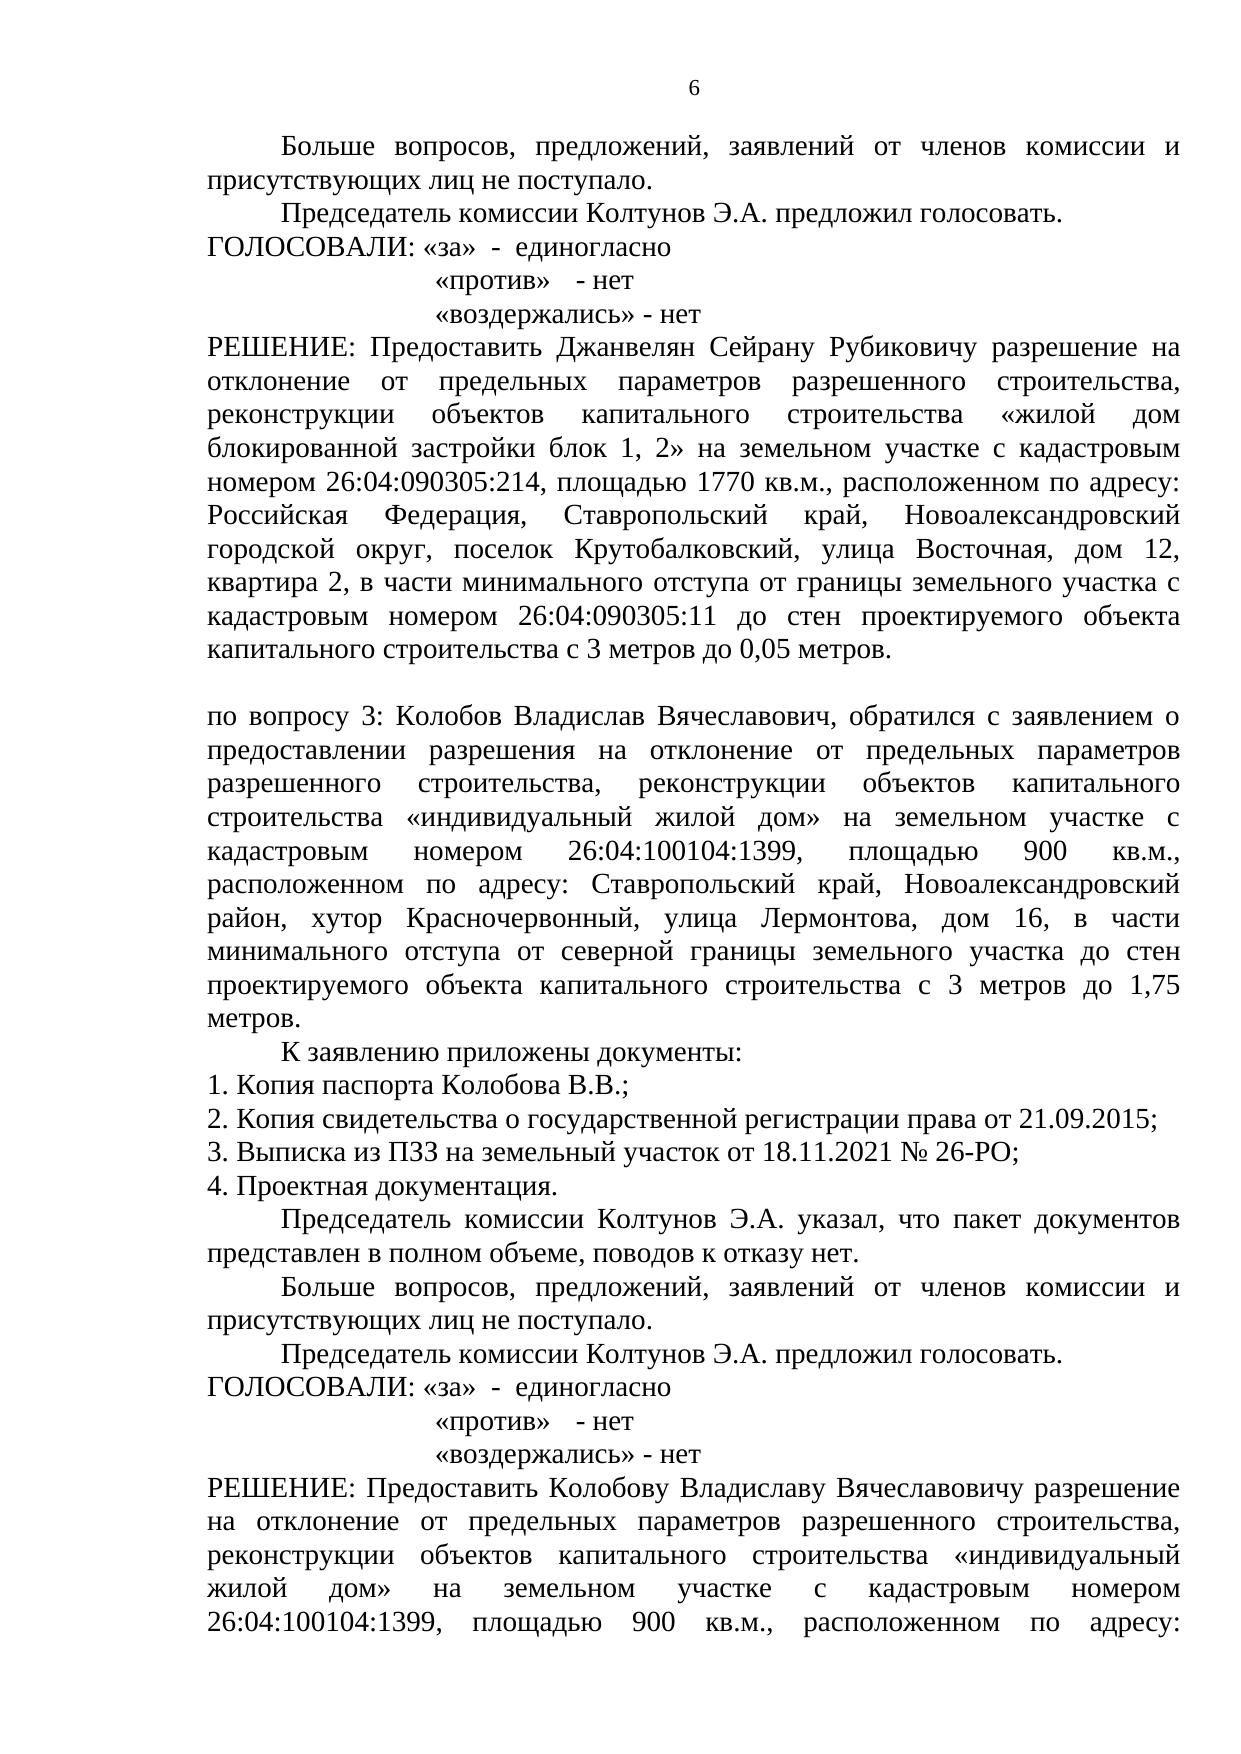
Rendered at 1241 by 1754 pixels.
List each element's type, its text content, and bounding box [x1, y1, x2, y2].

text Председатель комиссии Колтунов Э.А. предложил голосовать. [207, 1336, 1181, 1369]
list РЕШЕНИЕ: Предоставить Джанвелян Сейрану Рубиковичу разрешение на отклонение от предельных параметров разрешенного строительства, реконструкции объектов капитального строительства «жилой дом блокированной застройки блок 1, 2» на земельном участке с кадастровым номером 26:04:090305:214, площадью 1770 кв.м., расположенном по адресу: Российская Федерация, Ставропольский край, Новоалександровский городской округ, поселок Крутобалковский, улица Восточная, дом 12, квартира 2, в части минимального отступа от границы земельного участка с кадастровым номером 26:04:090305:11 до стен проектируемого объекта капитального строительства с 3 метров до 0,05 метров. [207, 329, 1181, 665]
text «воздержались» - нет [207, 1436, 1181, 1470]
text Больше вопросов, предложений, заявлений от членов комиссии и присутствующих лиц не поступало. [207, 128, 1181, 195]
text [207, 1470, 1181, 1638]
text 3. Выписка из ПЗЗ на земельный участок от 18.11.2021 № 26-РО; [207, 1134, 1181, 1168]
text ГОЛОСОВАЛИ: «за» - единогласно [207, 229, 1181, 262]
text 4. Проектная документация. [207, 1168, 1181, 1202]
text К заявлению приложены документы: [207, 1034, 1181, 1067]
text Председатель комиссии Колтунов Э.А. предложил голосовать. [207, 195, 1181, 229]
text 2. Копия свидетельства о государственной регистрации права от 21.09.2015; [207, 1101, 1181, 1134]
text ГОЛОСОВАЛИ: «за» - единогласно [207, 1369, 1181, 1403]
text «против» - нет [207, 1403, 1181, 1436]
text Больше вопросов, предложений, заявлений от членов комиссии и присутствующих лиц не поступало. [207, 1269, 1181, 1336]
text «против» - нет [207, 262, 1181, 296]
text «воздержались» - нет [207, 296, 1181, 329]
text Председатель комиссии Колтунов Э.А. указал, что пакет документов представлен в полном объеме, поводов к отказу нет. [207, 1202, 1181, 1269]
text 1. Копия паспорта Колобова В.В.; [207, 1067, 1181, 1101]
list по вопросу 3: Колобов Владислав Вячеславович, обратился с заявлением о предоставлении разрешения на отклонение от предельных параметров разрешенного строительства, реконструкции объектов капитального строительства «индивидуальный жилой дом» на земельном участке с кадастровым номером 26:04:100104:1399, площадью 900 кв.м., расположенном по адресу: Ставропольский край, Новоалександровский район, хутор Красночервонный, улица Лермонтова, дом 16, в части минимального отступа от северной границы земельного участка до стен проектируемого объекта капитального строительства с 3 метров до 1,75 метров. [207, 698, 1181, 1034]
